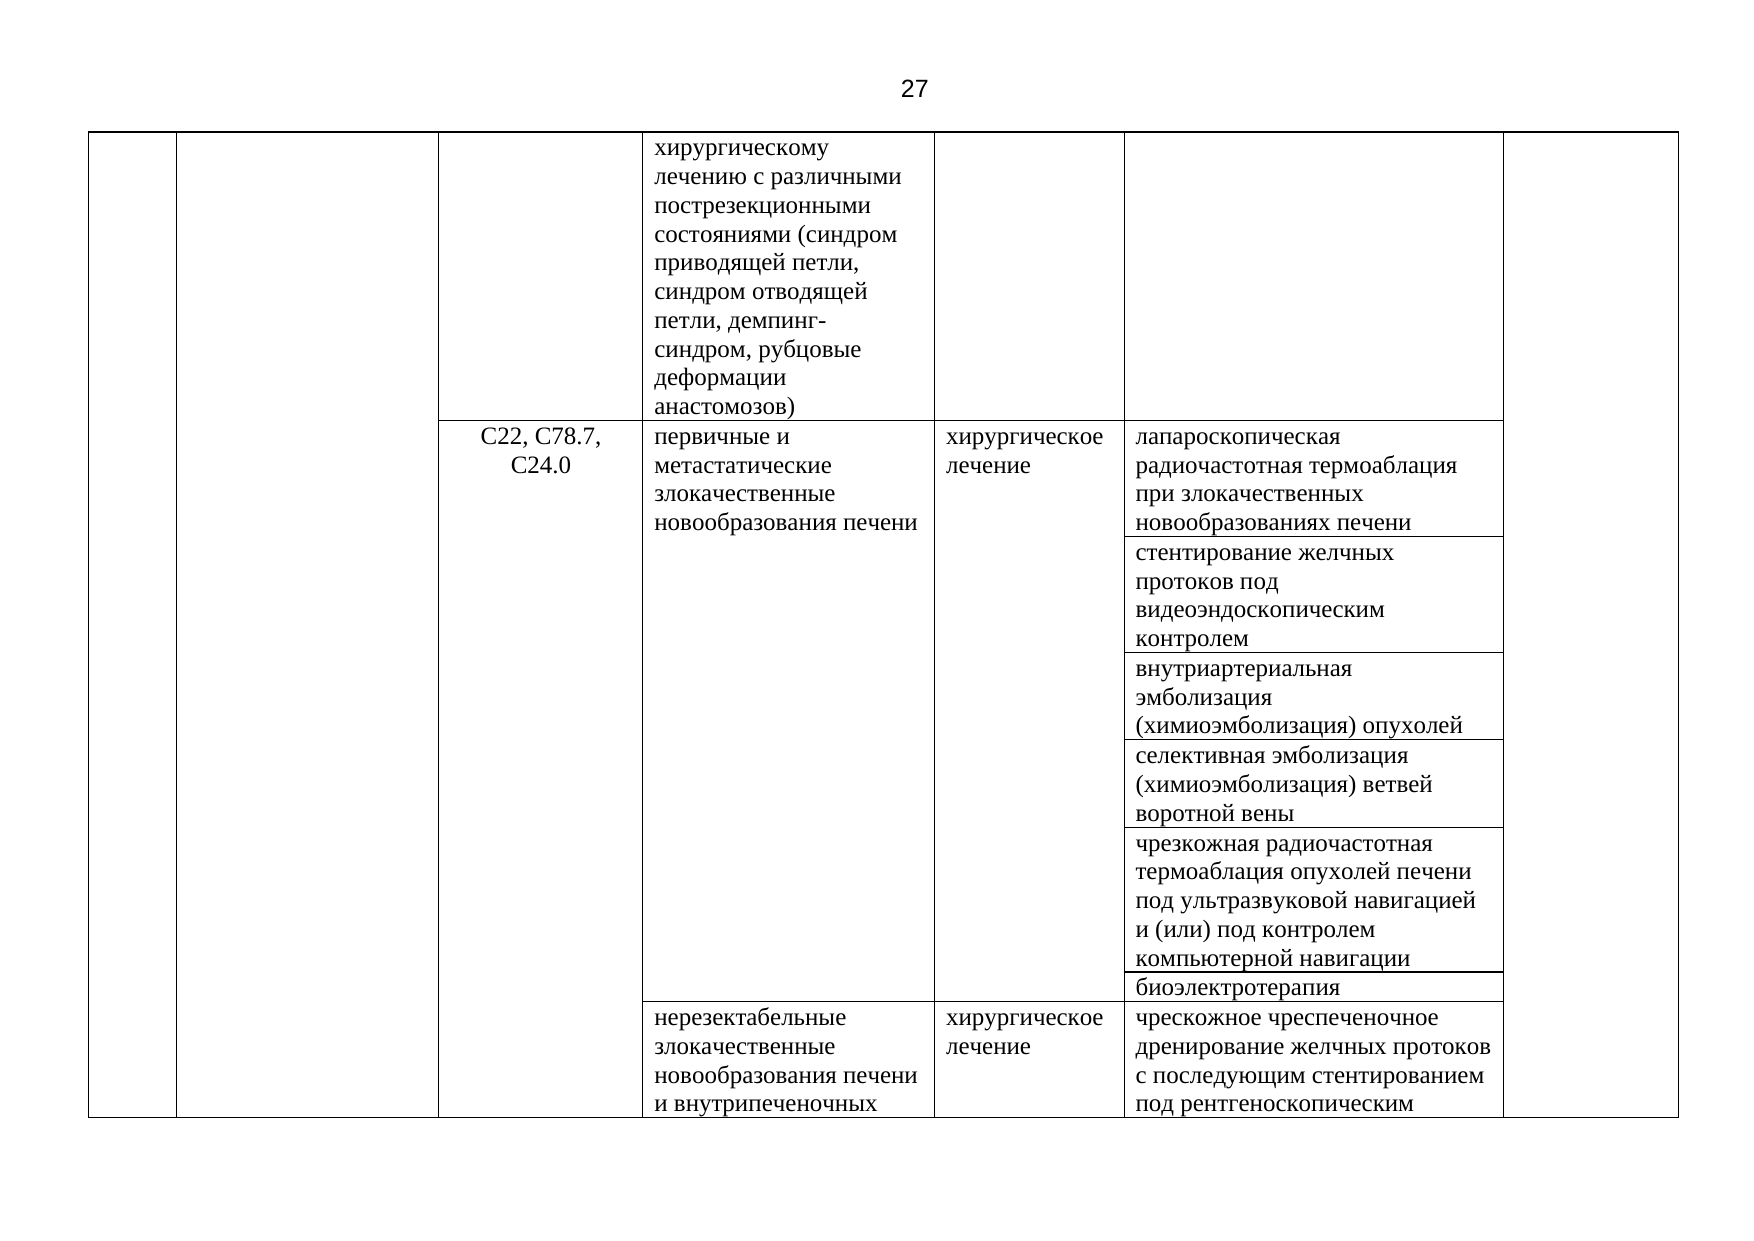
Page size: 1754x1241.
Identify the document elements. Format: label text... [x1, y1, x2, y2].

table_cell селективная эмболизация (химиоэмболизация) ветвей воротной вены [1125, 740, 1503, 827]
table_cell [1125, 1002, 1503, 1117]
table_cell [643, 133, 934, 420]
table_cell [643, 1002, 934, 1117]
table_cell С22, С78.7, С24.0 [439, 421, 642, 1117]
table_cell хирургическое лечение [935, 421, 1124, 1001]
table_cell чрезкожная радиочастотная термоаблация опухолей печени под ультразвуковой навигацией и (или) под контролем компьютерной навигации [1125, 828, 1503, 971]
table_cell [1125, 133, 1503, 420]
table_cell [935, 1002, 1124, 1117]
table_cell лапароскопическая радиочастотная термоаблация при злокачественных новообразованиях печени [1125, 421, 1503, 536]
table_cell внутриартериальная эмболизация (химиоэмболизация) опухолей [1125, 653, 1503, 739]
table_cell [935, 133, 1124, 420]
table_cell стентирование желчных протоков под видеоэндоскопическим контролем [1125, 537, 1503, 652]
table_cell биоэлектротерапия [1125, 973, 1503, 1001]
table_cell первичные и метастатические злокачественные новообразования печени [643, 421, 934, 1001]
